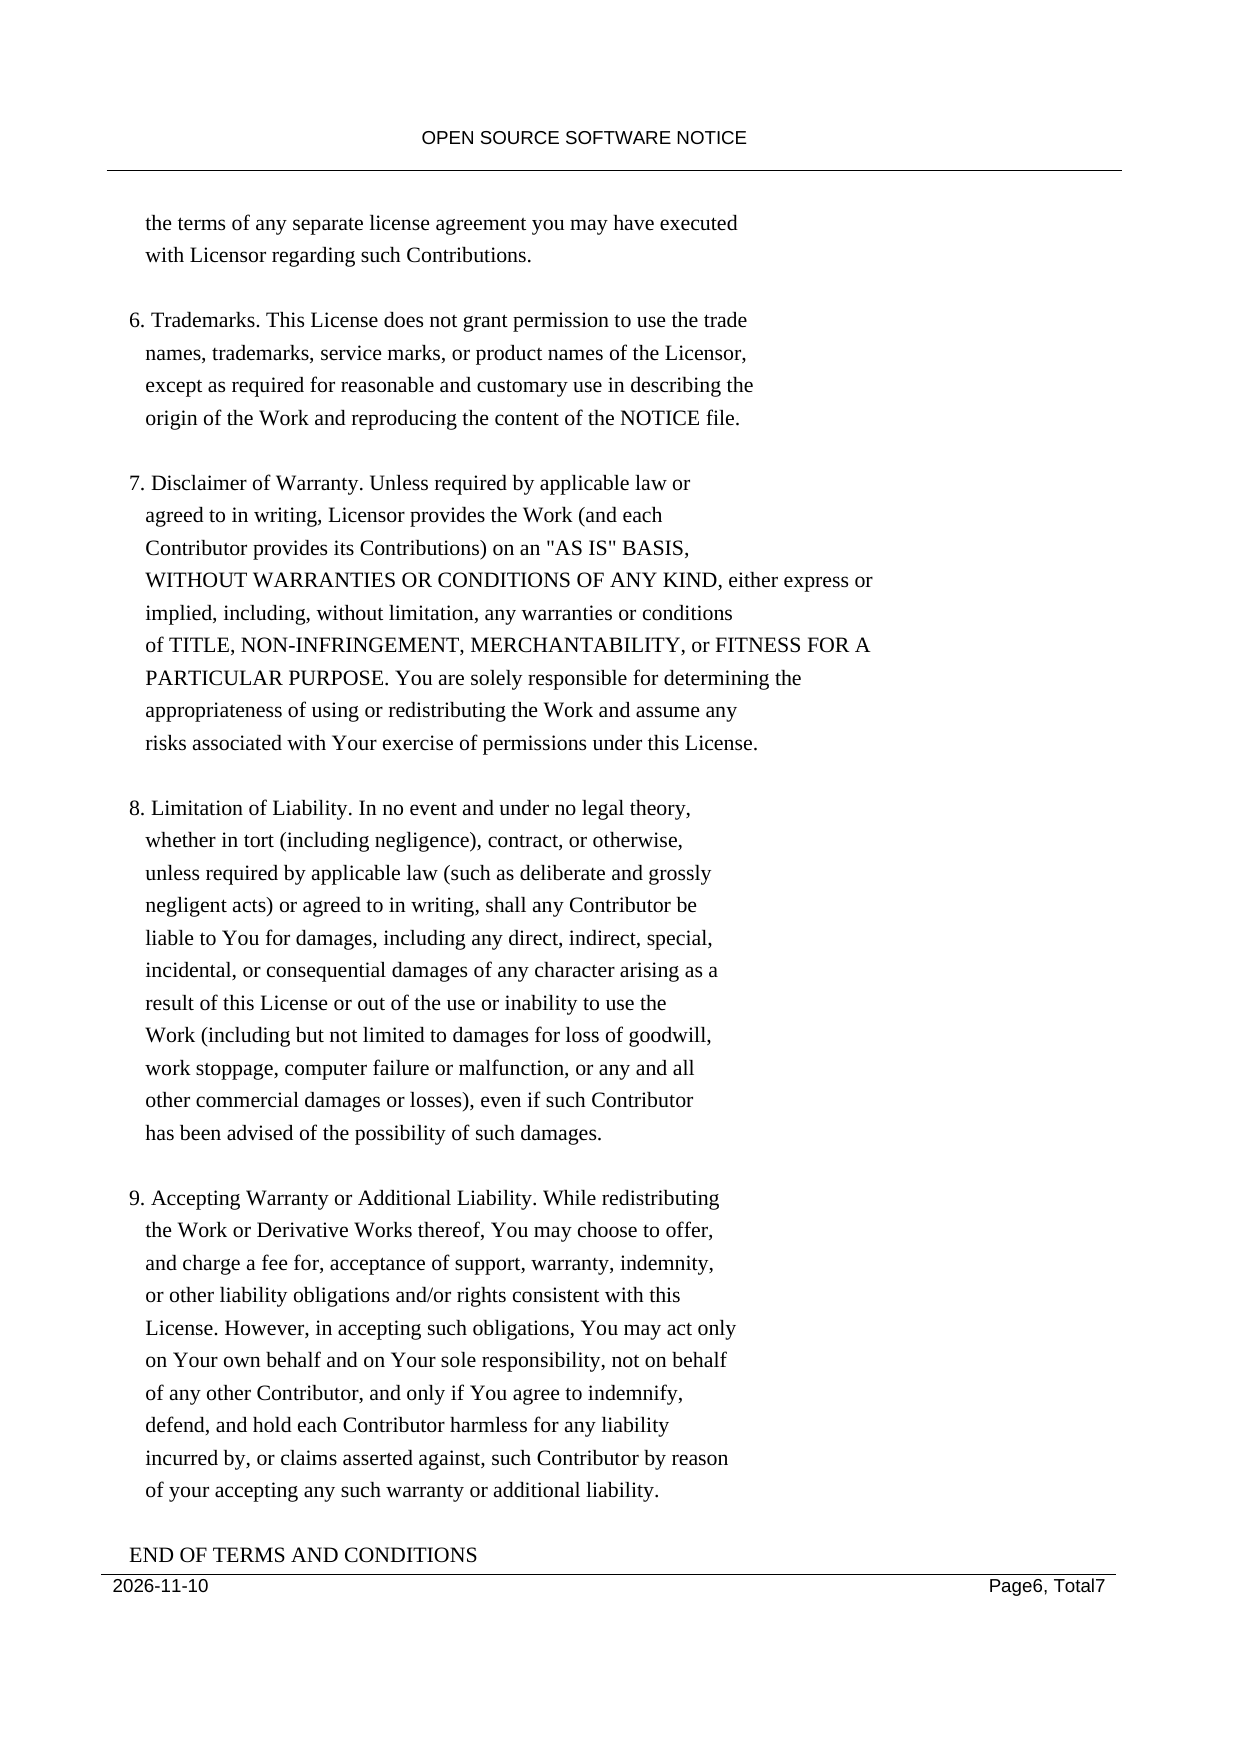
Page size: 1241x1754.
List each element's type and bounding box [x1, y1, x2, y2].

text [112, 206, 1128, 1571]
